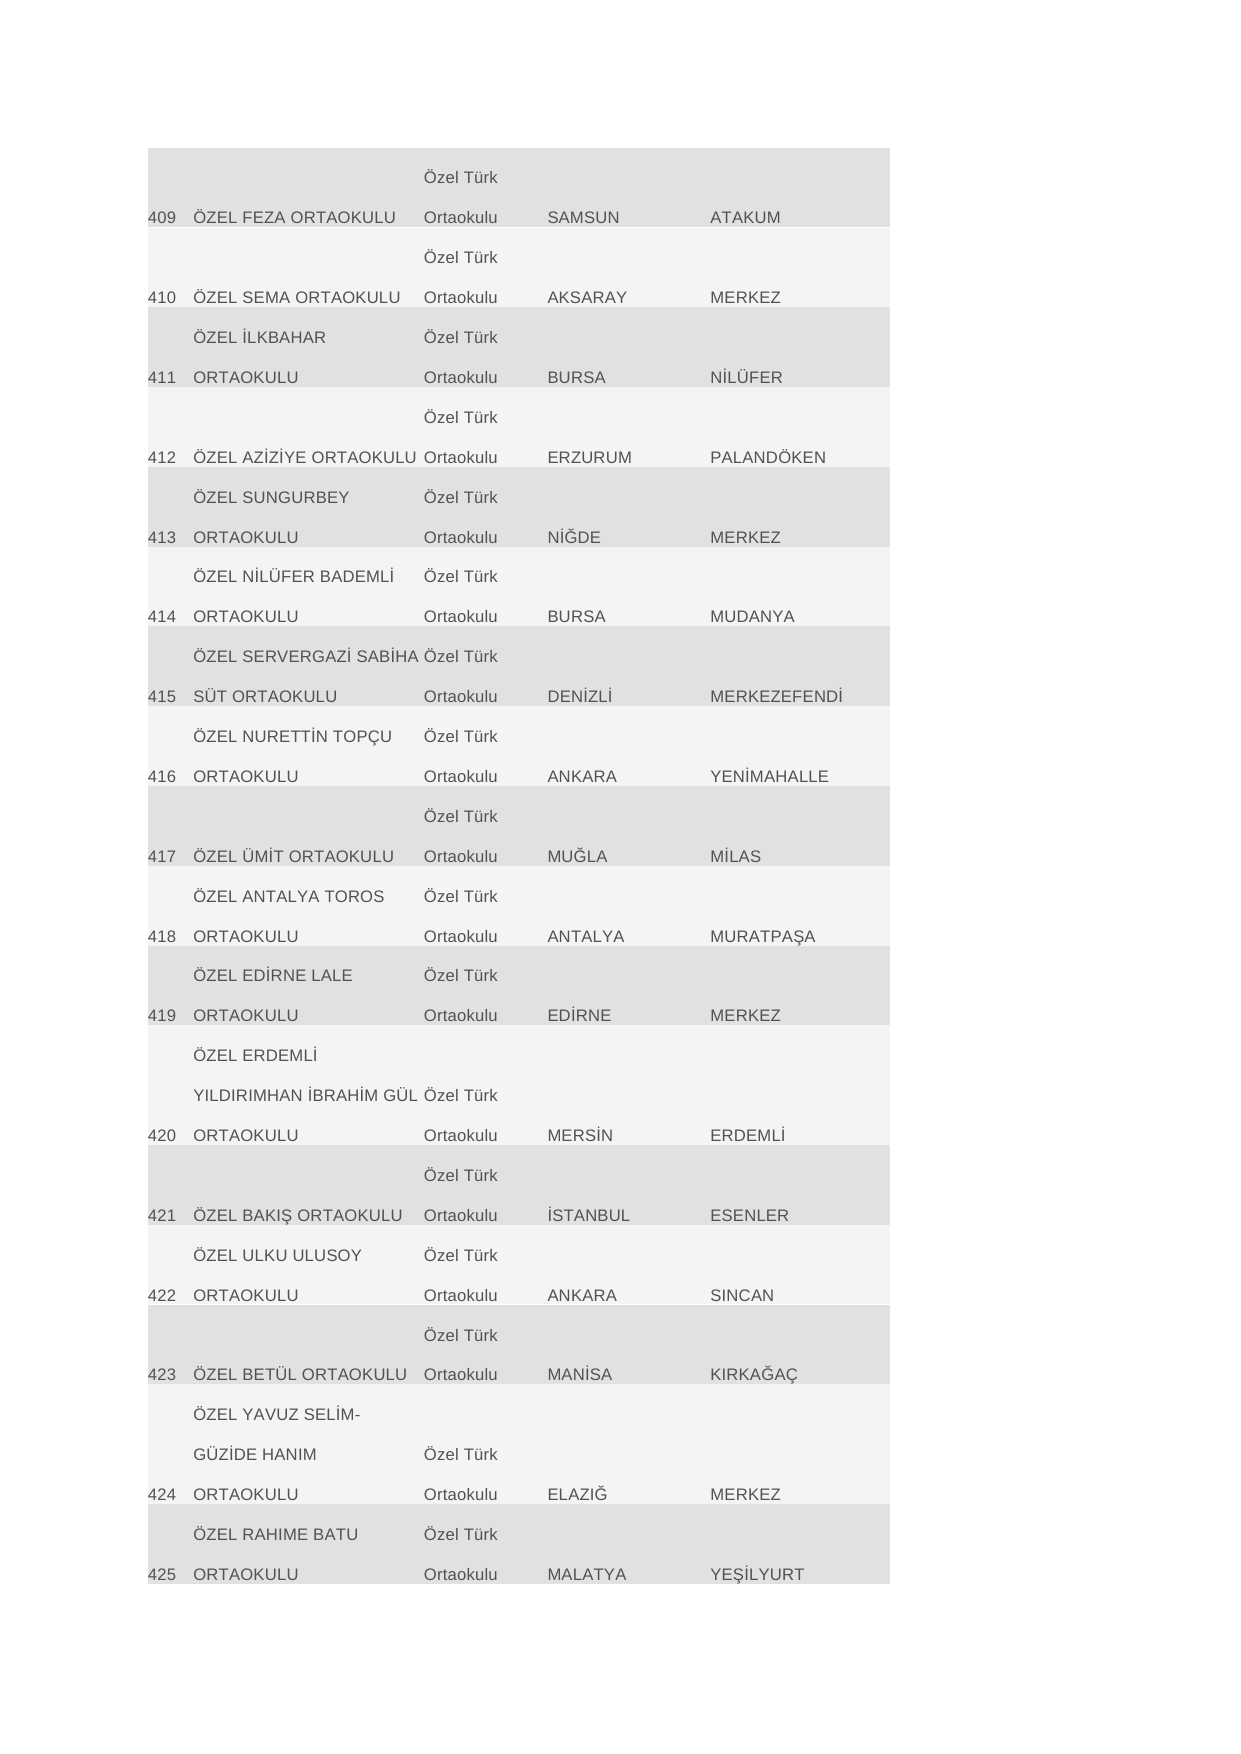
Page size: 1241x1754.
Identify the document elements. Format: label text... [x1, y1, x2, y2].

table_cell ÖZEL YAVUZ SELİM-GÜZİDE HANIM ORTAOKULU [193, 1384, 424, 1504]
table_cell 416 [148, 706, 193, 786]
table_cell Özel Türk Ortaokulu [424, 1025, 547, 1145]
table_cell Özel Türk Ortaokulu [424, 387, 547, 467]
table_cell Özel Türk Ortaokulu [424, 467, 547, 547]
table_cell BURSA [547, 547, 710, 626]
table_cell ÖZEL SERVERGAZİ SABİHA SÜT ORTAOKULU [193, 626, 424, 706]
table_cell Özel Türk Ortaokulu [424, 1225, 547, 1304]
table_cell 422 [148, 1225, 193, 1304]
table_cell MİLAS [710, 786, 890, 866]
table_cell Özel Türk Ortaokulu [424, 228, 547, 307]
table_cell ÖZEL SUNGURBEY ORTAOKULU [193, 467, 424, 547]
table_cell DENİZLİ [547, 626, 710, 706]
table_cell 409 [148, 148, 193, 227]
table_cell ÖZEL İLKBAHAR ORTAOKULU [193, 307, 424, 387]
table_cell MERKEZ [710, 228, 890, 307]
table_cell NİĞDE [547, 467, 710, 547]
table_cell Özel Türk Ortaokulu [424, 148, 547, 227]
table_cell ÖZEL ULKU ULUSOY ORTAOKULU [193, 1225, 424, 1304]
table_cell SAMSUN [547, 148, 710, 227]
table_cell ÖZEL RAHIME BATU ORTAOKULU [193, 1504, 424, 1584]
table_cell PALANDÖKEN [710, 387, 890, 467]
table_cell MALATYA [547, 1504, 710, 1584]
table_cell ELAZIĞ [547, 1384, 710, 1504]
table_cell ANTALYA [547, 866, 710, 946]
table_cell 421 [148, 1145, 193, 1225]
table_cell Özel Türk Ortaokulu [424, 1305, 547, 1384]
table_cell ÖZEL ÜMİT ORTAOKULU [193, 786, 424, 866]
table_cell ÖZEL FEZA ORTAOKULU [193, 148, 424, 227]
table_cell Özel Türk Ortaokulu [424, 1145, 547, 1225]
table_cell MURATPAŞA [710, 866, 890, 946]
table_cell Özel Türk Ortaokulu [424, 786, 547, 866]
table_cell MERSİN [547, 1025, 710, 1145]
table_cell 425 [148, 1504, 193, 1584]
table_cell ÖZEL EDİRNE LALE ORTAOKULU [193, 946, 424, 1025]
table_cell MANİSA [547, 1305, 710, 1384]
table_cell 411 [148, 307, 193, 387]
table_cell ANKARA [547, 706, 710, 786]
table_cell 415 [148, 626, 193, 706]
table_cell Özel Türk Ortaokulu [424, 1384, 547, 1504]
table_cell MUĞLA [547, 786, 710, 866]
table_cell AKSARAY [547, 228, 710, 307]
table_cell KIRKAĞAÇ [710, 1305, 890, 1384]
table_cell YEŞİLYURT [710, 1504, 890, 1584]
table_cell YENİMAHALLE [710, 706, 890, 786]
table_cell EDİRNE [547, 946, 710, 1025]
table_cell ÖZEL NİLÜFER BADEMLİ ORTAOKULU [193, 547, 424, 626]
table_cell İSTANBUL [547, 1145, 710, 1225]
table_cell 410 [148, 228, 193, 307]
table_cell MERKEZEFENDİ [710, 626, 890, 706]
table_cell MERKEZ [710, 467, 890, 547]
table_cell MERKEZ [710, 1384, 890, 1504]
table_cell ÖZEL NURETTİN TOPÇU ORTAOKULU [193, 706, 424, 786]
table_cell 414 [148, 547, 193, 626]
table_cell 423 [148, 1305, 193, 1384]
table_cell 412 [148, 387, 193, 467]
table_cell ÖZEL AZİZİYE ORTAOKULU [193, 387, 424, 467]
table_cell ÖZEL BAKIŞ ORTAOKULU [193, 1145, 424, 1225]
table_cell ÖZEL SEMA ORTAOKULU [193, 228, 424, 307]
table_cell 417 [148, 786, 193, 866]
table_cell MUDANYA [710, 547, 890, 626]
table_cell 420 [148, 1025, 193, 1145]
table_cell ATAKUM [710, 148, 890, 227]
table_cell 418 [148, 866, 193, 946]
table_cell ERDEMLİ [710, 1025, 890, 1145]
table_cell ÖZEL ERDEMLİ YILDIRIMHAN İBRAHİM GÜL ORTAOKULU [193, 1025, 424, 1145]
table_cell 413 [148, 467, 193, 547]
table_cell Özel Türk Ortaokulu [424, 626, 547, 706]
table_cell 419 [148, 946, 193, 1025]
table_cell Özel Türk Ortaokulu [424, 866, 547, 946]
table_cell ANKARA [547, 1225, 710, 1304]
table_cell ERZURUM [547, 387, 710, 467]
table_cell 424 [148, 1384, 193, 1504]
table_cell SINCAN [710, 1225, 890, 1304]
table_cell ÖZEL BETÜL ORTAOKULU [193, 1305, 424, 1384]
table_cell ÖZEL ANTALYA TOROS ORTAOKULU [193, 866, 424, 946]
table_cell ESENLER [710, 1145, 890, 1225]
table_cell Özel Türk Ortaokulu [424, 307, 547, 387]
table_cell MERKEZ [710, 946, 890, 1025]
table_cell Özel Türk Ortaokulu [424, 547, 547, 626]
table_cell Özel Türk Ortaokulu [424, 946, 547, 1025]
table_cell Özel Türk Ortaokulu [424, 1504, 547, 1584]
table_cell NİLÜFER [710, 307, 890, 387]
table_cell BURSA [547, 307, 710, 387]
table_cell Özel Türk Ortaokulu [424, 706, 547, 786]
